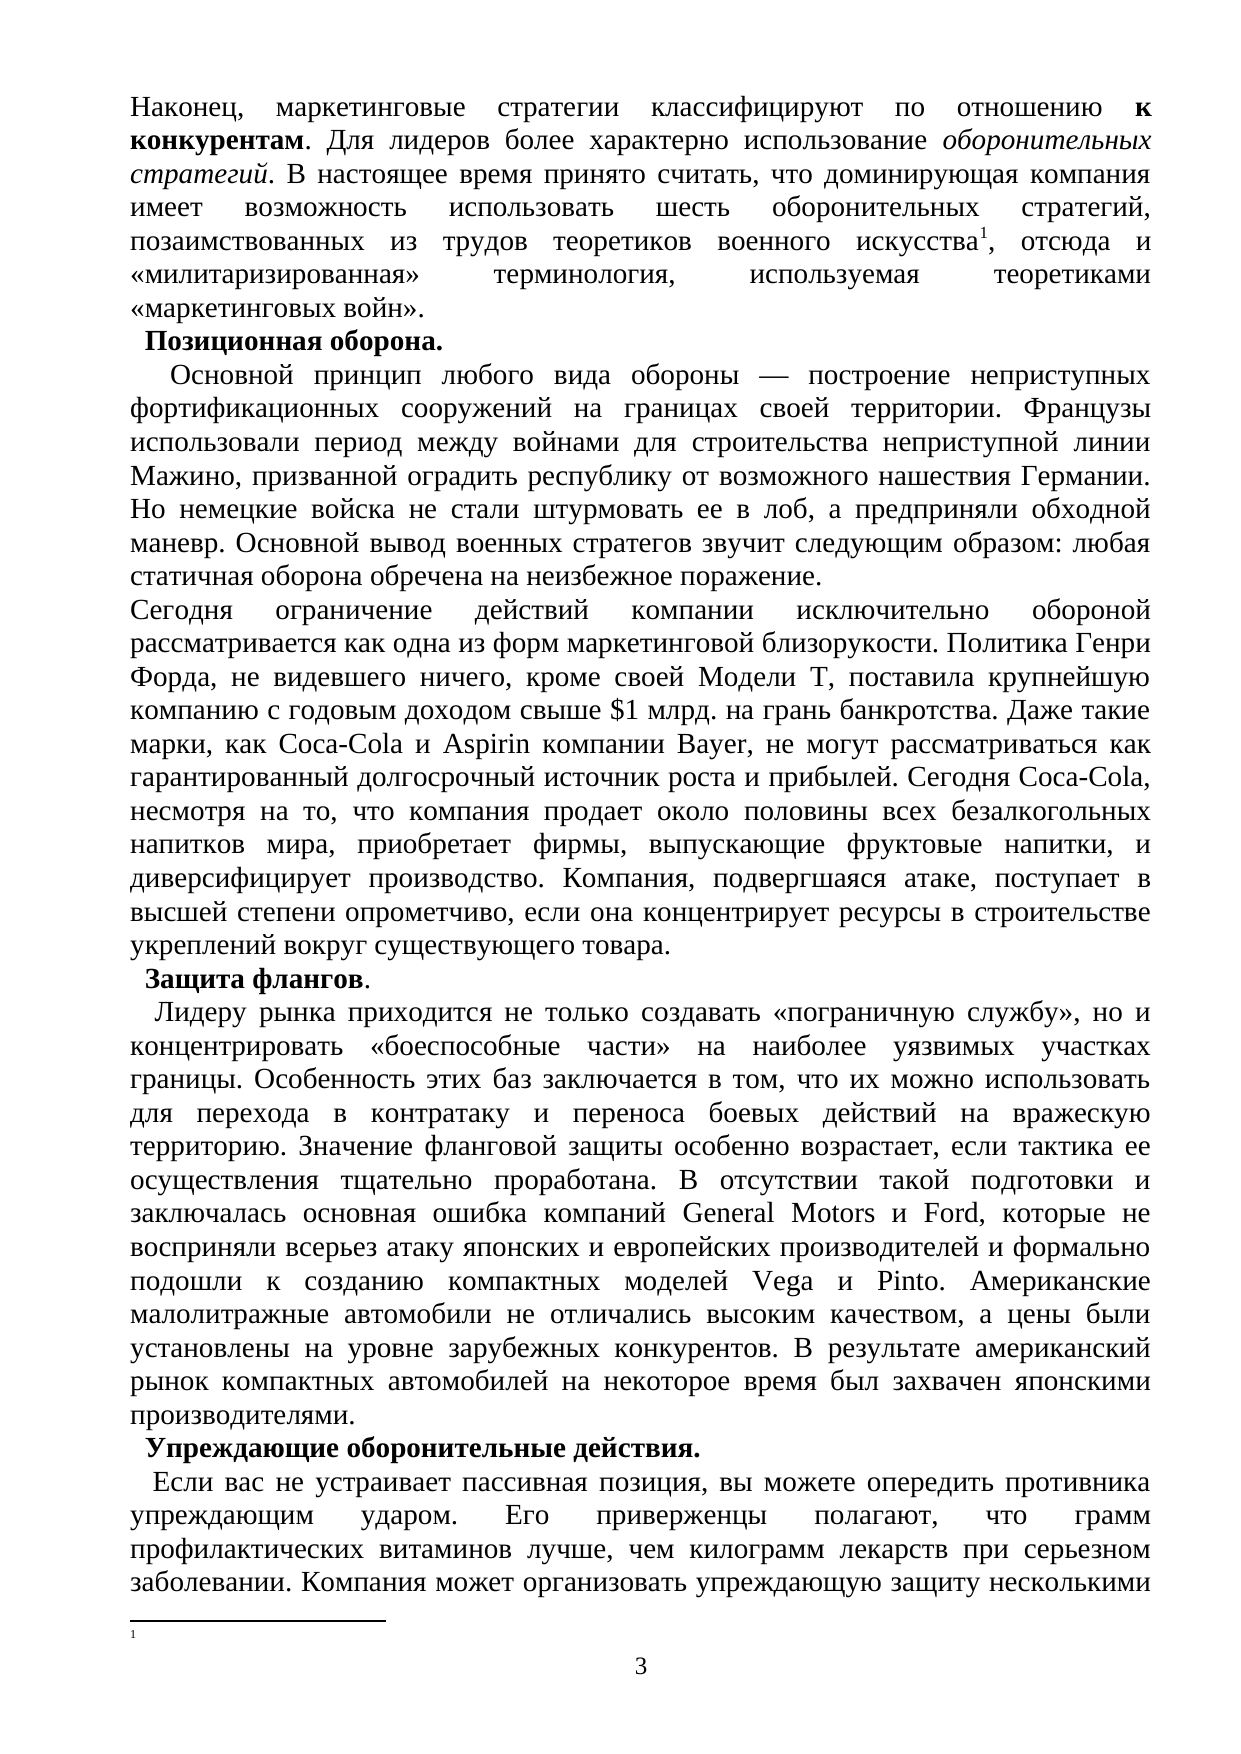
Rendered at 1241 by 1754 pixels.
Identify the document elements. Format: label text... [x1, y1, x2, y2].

text Упреждающие оборонительные действия. [130, 1430, 1152, 1464]
text Защита флангов. [130, 961, 1152, 994]
text Лидеру рынка приходится не только создавать «пограничную службу», но и концентрировать «боеспособные части» на наиболее уязвимых участках границы. Особенность этих баз заключается в том, что их можно использовать для перехода в контратаку и переноса боевых действий на вражескую территорию. Значение фланговой защиты особенно возрастает, если тактика ее осуществления тщательно проработана. В отсутствии такой подготовки и заключалась основная ошибка компаний General Motors и Ford, которые не восприняли всерьез атаку японских и европейских производителей и формально подошли к созданию компактных моделей Vega и Pinto. Американские малолитражные автомобили не отличались высоким качеством, а цены были установлены на уровне зарубежных конкурентов. В результате американский рынок компактных автомобилей на некоторое время был захвачен японскими производителями. [130, 994, 1152, 1430]
text Наконец, маркетинговые стратегии классифицируют по отношению к конкурентам. Для лидеров более характерно использование оборонительных стратегий. В настоящее время принято считать, что доминирующая компания имеет возможность использовать шесть оборонительных стратегий, позаимствованных из трудов теоретиков военного искусства, отсюда и «милитаризированная» терминология, используемая теоретиками «маркетинговых войн». [130, 89, 1152, 323]
text Позиционная оборона. [130, 323, 1152, 357]
text Основной принцип любого вида обороны — построение неприступных фортификационных сооружений на границах своей территории. Французы использовали период между войнами для строительства неприступной линии Мажино, призванной оградить республику от возможного нашествия Германии. Но немецкие войска не стали штурмовать ее в лоб, а предприняли обходной маневр. Основной вывод военных стратегов звучит следующим образом: любая статичная оборона обречена на неизбежное поражение. [130, 357, 1152, 592]
text Сегодня ограничение действий компании исключительно обороной рассматривается как одна из форм маркетинговой близорукости. Политика Генри Форда, не видевшего ничего, кроме своей Модели Т, поставила крупнейшую компанию с годовым доходом свыше $1 млрд. на грань банкротства. Даже такие марки, как Coca-Cola и Aspirin компании Bayer, не могут рассматриваться как гарантированный долгосрочный источник роста и прибылей. Сегодня Coca-Cola, несмотря на то, что компания продает около половины всех безалкогольных напитков мира, приобретает фирмы, выпускающие фруктовые напитки, и диверсифицирует производство. Компания, подвергшаяся атаке, поступает в высшей степени опрометчиво, если она концентрирует ресурсы в строительстве укреплений вокруг существующего товара. [130, 592, 1152, 961]
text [130, 1464, 1152, 1598]
